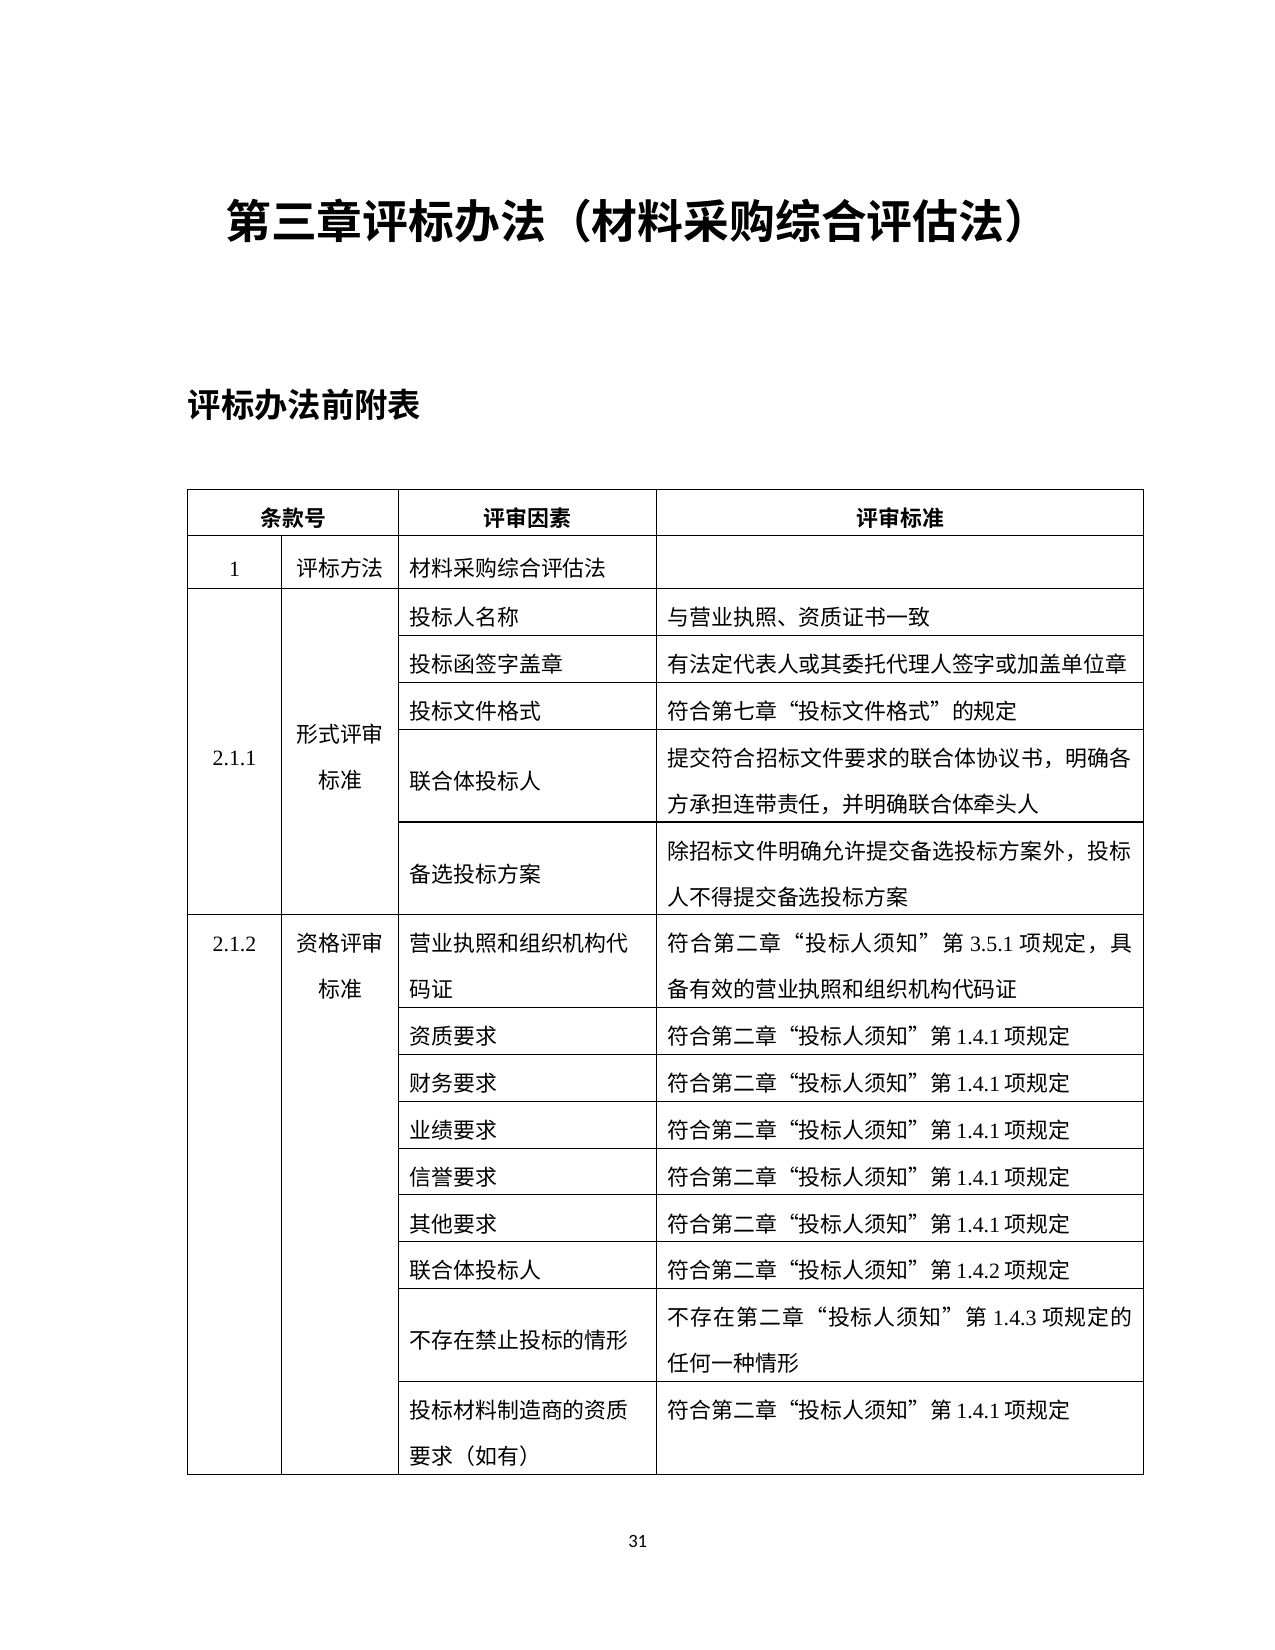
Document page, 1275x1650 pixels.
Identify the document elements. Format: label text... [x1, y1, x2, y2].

table_cell 符合第二章“投标人须知”第1.4.1项规定 [657, 1195, 1143, 1241]
table_cell 备选投标方案 [399, 823, 656, 914]
table_cell 2.1.1 [188, 589, 281, 914]
table_cell 符合第七章“投标文件格式”的规定 [657, 683, 1143, 729]
table_cell 符合第二章“投标人须知”第3.5.1项规定，具备有效的营业执照和组织机构代码证 [657, 915, 1143, 1007]
table_cell 2.1.2 [188, 915, 281, 1473]
table_cell 评标方法 [282, 536, 398, 588]
table_cell 有法定代表人或其委托代理人签字或加盖单位章 [657, 636, 1143, 682]
table_cell 营业执照和组织机构代码证 [399, 915, 656, 1007]
table_cell 资质要求 [399, 1008, 656, 1054]
table_cell [657, 536, 1143, 588]
table_cell 材料采购综合评估法 [399, 536, 656, 588]
table_cell 不存在第二章“投标人须知”第1.4.3项规定的任何一种情形 [657, 1289, 1143, 1381]
table_cell 形式评审标准 [282, 589, 398, 914]
subtitle 评标办法前附表 [187, 379, 1087, 427]
table_header 评审因素 [399, 490, 656, 535]
table_header 条款号 [188, 490, 398, 535]
table_header 评审标准 [657, 490, 1143, 535]
table_cell 符合第二章“投标人须知”第1.4.2项规定 [657, 1242, 1143, 1288]
table_cell 符合第二章“投标人须知”第1.4.1项规定 [657, 1055, 1143, 1101]
table_cell 资格评审标准 [282, 915, 398, 1473]
subtitle 第三章评标办法（材料采购综合评估法） [187, 185, 1087, 252]
table_cell 1 [188, 536, 281, 588]
table_cell 其他要求 [399, 1195, 656, 1241]
table_cell 业绩要求 [399, 1102, 656, 1147]
table_cell 提交符合招标文件要求的联合体协议书，明确各方承担连带责任，并明确联合体牵头人 [657, 730, 1143, 821]
table_cell 信誉要求 [399, 1149, 656, 1194]
table_cell 符合第二章“投标人须知”第1.4.1项规定 [657, 1102, 1143, 1147]
table_cell 除招标文件明确允许提交备选投标方案外，投标人不得提交备选投标方案 [657, 823, 1143, 914]
table_cell 财务要求 [399, 1055, 656, 1101]
table_cell 投标人名称 [399, 589, 656, 635]
table_cell 投标文件格式 [399, 683, 656, 729]
table_cell 不存在禁止投标的情形 [399, 1289, 656, 1381]
table_cell 与营业执照、资质证书一致 [657, 589, 1143, 635]
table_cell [657, 1382, 1143, 1473]
table_cell 联合体投标人 [399, 1242, 656, 1288]
table_cell 投标材料制造商的资质要求（如有） [399, 1382, 656, 1473]
table_cell 符合第二章“投标人须知”第1.4.1项规定 [657, 1149, 1143, 1194]
table_cell 联合体投标人 [399, 730, 656, 821]
table_cell 投标函签字盖章 [399, 636, 656, 682]
table_cell 符合第二章“投标人须知”第1.4.1项规定 [657, 1008, 1143, 1054]
